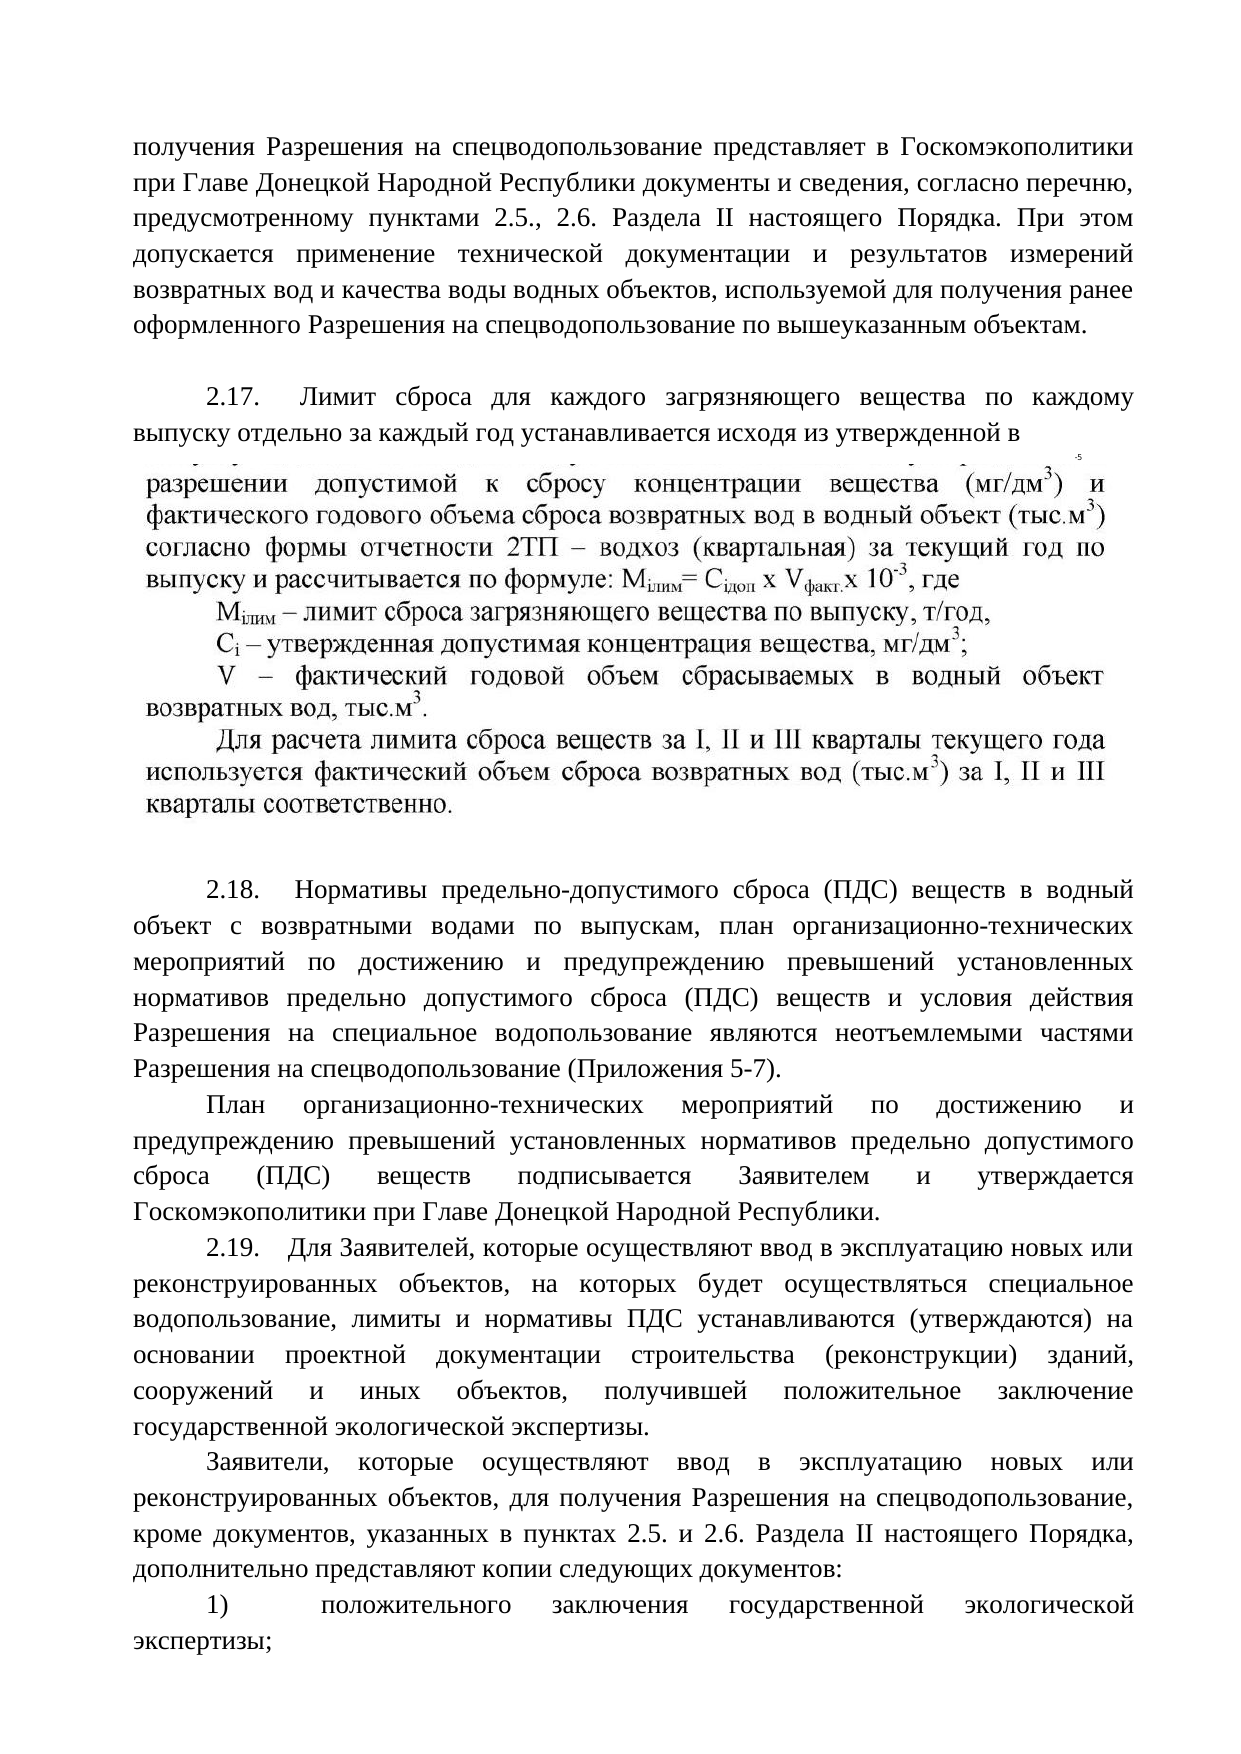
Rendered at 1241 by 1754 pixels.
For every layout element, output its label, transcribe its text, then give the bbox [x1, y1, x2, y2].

list положительного заключения государственной экологической экспертизы; [133, 1588, 1135, 1655]
text План организационно-технических мероприятий по достижению и предупреждению превышений установленных нормативов предельно допустимого сброса (ПДС) веществ подписывается Заявителем и утверждается Госкомэкополитики при Главе Донецкой Народной Республики. [133, 1088, 1135, 1226]
list Для Заявителей, которые осуществляют ввод в эксплуатацию новых или реконструированных объектов, на которых будет осуществляться специальное водопользование, лимиты и нормативы ПДС устанавливаются (утверждаются) на основании проектной документации строительства (реконструкции) зданий, сооружений и иных объектов, получившей положительное заключение государственной экологической экспертизы. [133, 1231, 1135, 1441]
picture [132, 464, 1125, 834]
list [133, 130, 1135, 340]
list Нормативы предельно-допустимого сброса (ПДС) веществ в водный объект с возвратными водами по выпускам, план организационно-технических мероприятий по достижению и предупреждению превышений установленных нормативов предельно допустимого сброса (ПДС) веществ и условия действия Разрешения на специальное водопользование являются неотъемлемыми частями Разрешения на спецводопользование (Приложения 5-7). [133, 874, 1135, 1083]
list Лимит сброса для каждого загрязняющего вещества по каждому выпуску отдельно за каждый год устанавливается исходя из утвержденной в [133, 380, 1135, 447]
text Заявители, которые осуществляют ввод в эксплуатацию новых или реконструированных объектов, для получения Разрешения на спецводопользование, кроме документов, указанных в пунктах 2.5. и 2.6. Раздела II настоящего Порядка, дополнительно представляют копии следующих документов: [133, 1445, 1135, 1584]
